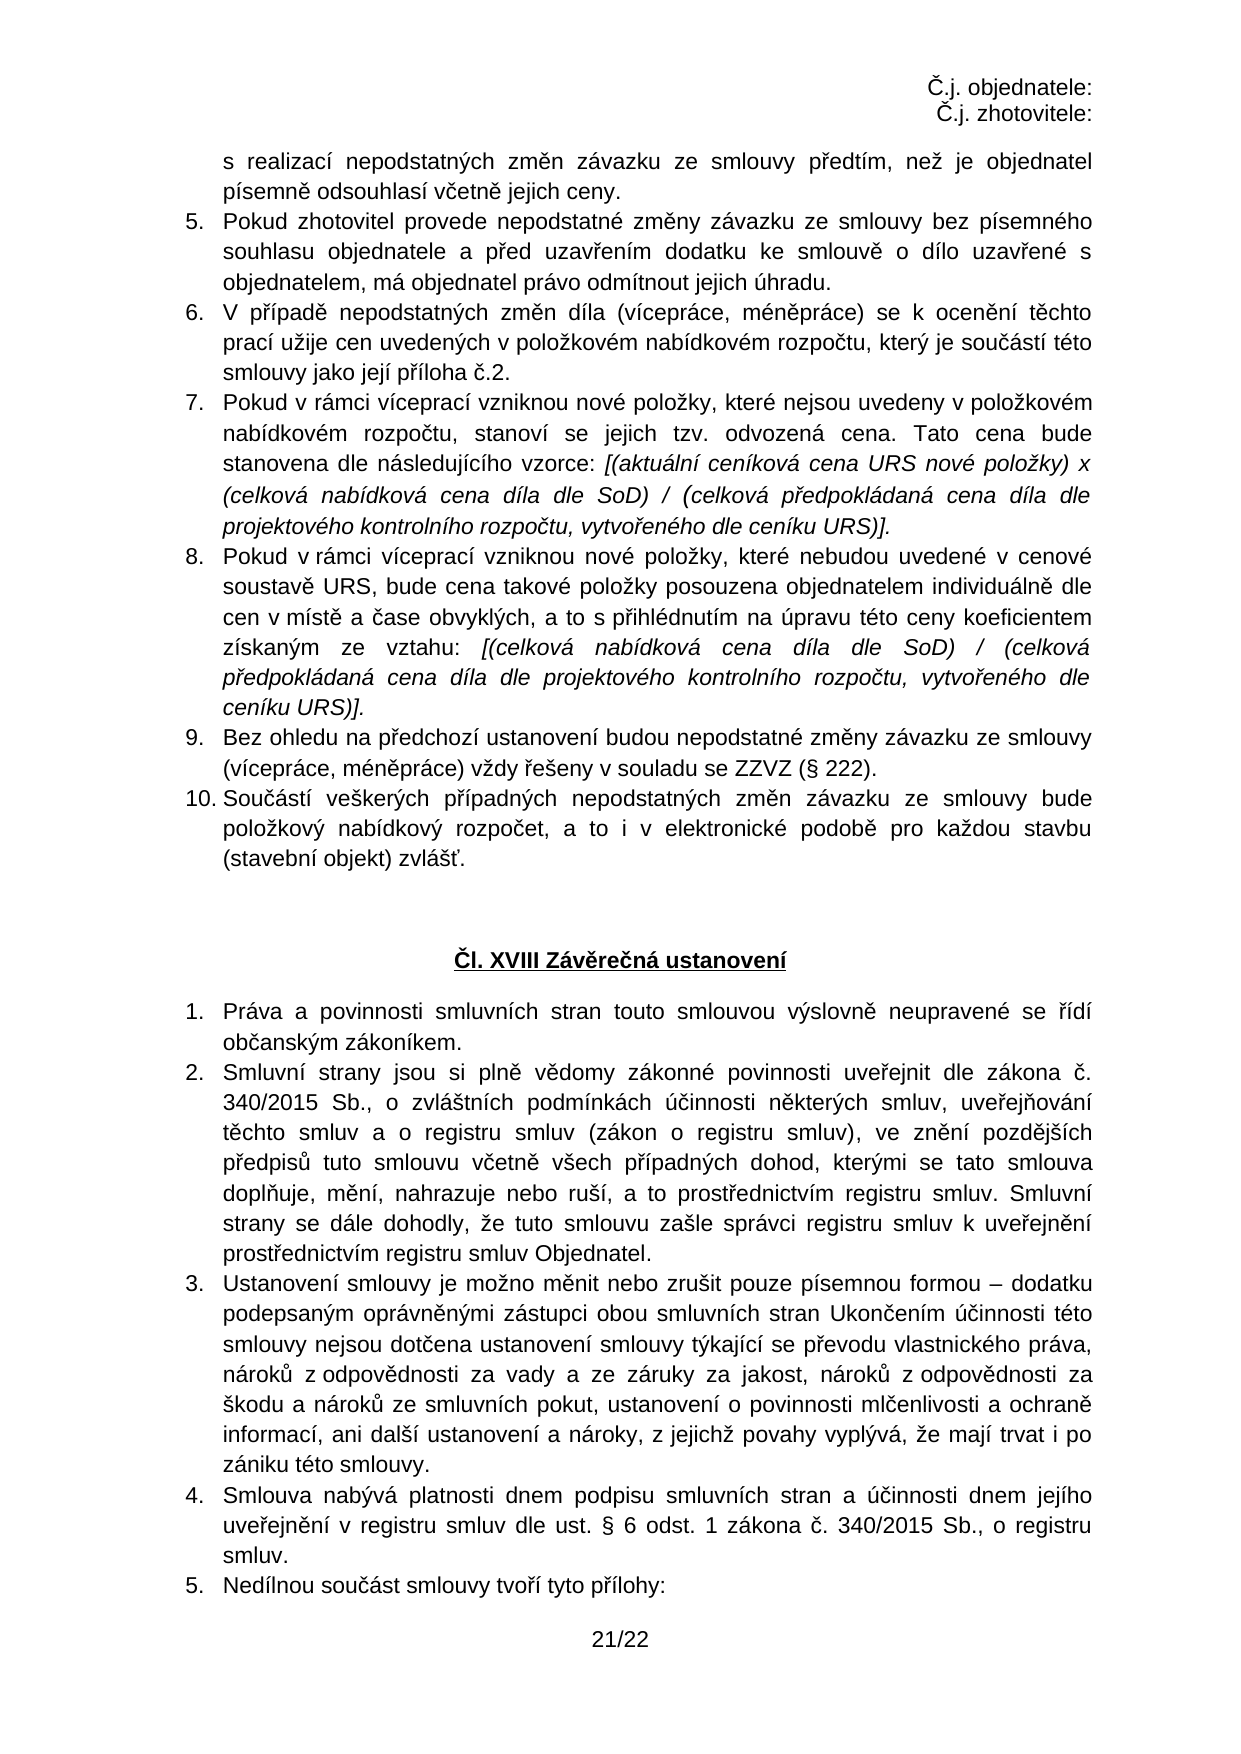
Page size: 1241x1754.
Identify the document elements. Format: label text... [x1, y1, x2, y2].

list Smluvní strany jsou si plně vědomy zákonné povinnosti uveřejnit dle zákona č. 340/2015 Sb., o zvláštních podmínkách účinnosti některých smluv, uveřejňování těchto smluv a o registru smluv (zákon o registru smluv), ve znění pozdějších předpisů tuto smlouvu včetně všech případných dohod, kterými se tato smlouva doplňuje, mění, nahrazuje nebo ruší, a to prostřednictvím registru smluv. Smluvní strany se dále dohodly, že tuto smlouvu zašle správci registru smluv k uveřejnění prostřednictvím registru smluv Objednatel. [185, 1059, 1093, 1266]
list V případě nepodstatných změn díla (vícepráce, méněpráce) se k ocenění těchto prací užije cen uvedených v položkovém nabídkovém rozpočtu, který je součástí této smlouvy jako její příloha č.2. [185, 299, 1093, 385]
list Součástí veškerých případných nepodstatných změn závazku ze smlouvy bude položkový nabídkový rozpočet, a to i v elektronické podobě pro každou stavbu (stavební objekt) zvlášť. [185, 785, 1093, 872]
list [185, 148, 1093, 204]
list Pokud v rámci víceprací vzniknou nové položky, které nejsou uvedeny v položkovém nabídkovém rozpočtu, stanoví se jejich tzv. odvozená cena. Tato cena bude stanovena dle následujícího vzorce: [(aktuální ceníková cena URS nové položky) x (celková nabídková cena díla dle SoD) / (celková předpokládaná cena díla dle projektového kontrolního rozpočtu, vytvořeného dle ceníku URS)]. [185, 389, 1093, 539]
list Ustanovení smlouvy je možno měnit nebo zrušit pouze písemnou formou – dodatku podepsaným oprávněnými zástupci obou smluvních stran Ukončením účinnosti této smlouvy nejsou dotčena ustanovení smlouvy týkající se převodu vlastnického práva, nároků z odpovědnosti za vady a ze záruky za jakost, nároků z odpovědnosti za škodu a nároků ze smluvních pokut, ustanovení o povinnosti mlčenlivosti a ochraně informací, ani další ustanovení a nároky, z jejichž povahy vyplývá, že mají trvat i po zániku této smlouvy. [185, 1270, 1093, 1478]
list Nedílnou součást smlouvy tvoří tyto přílohy: [185, 1572, 1093, 1599]
list Práva a povinnosti smluvních stran touto smlouvou výslovně neupravené se řídí občanským zákoníkem. [185, 998, 1093, 1055]
list Pokud v rámci víceprací vzniknou nové položky, které nebudou uvedené v cenové soustavě URS, bude cena takové položky posouzena objednatelem individuálně dle cen v místě a čase obvyklých, a to s přihlédnutím na úpravu této ceny koeficientem získaným ze vztahu: [(celková nabídková cena díla dle SoD) / (celková předpokládaná cena díla dle projektového kontrolního rozpočtu, vytvořeného dle ceníku URS)]. [185, 543, 1093, 721]
list Smlouva nabývá platnosti dnem podpisu smluvních stran a účinnosti dnem jejího uveřejnění v registru smluv dle ust. § 6 odst. 1 zákona č. 340/2015 Sb., o registru smluv. [185, 1482, 1093, 1568]
list Pokud zhotovitel provede nepodstatné změny závazku ze smlouvy bez písemného souhlasu objednatele a před uzavřením dodatku ke smlouvě o dílo uzavřené s objednatelem, má objednatel právo odmítnout jejich úhradu. [185, 208, 1093, 295]
list Bez ohledu na předchozí ustanovení budou nepodstatné změny závazku ze smlouvy (vícepráce, méněpráce) vždy řešeny v souladu se ZZVZ (§ 222). [185, 724, 1093, 781]
text Čl. XVIII Závěrečná ustanovení [148, 947, 1093, 974]
